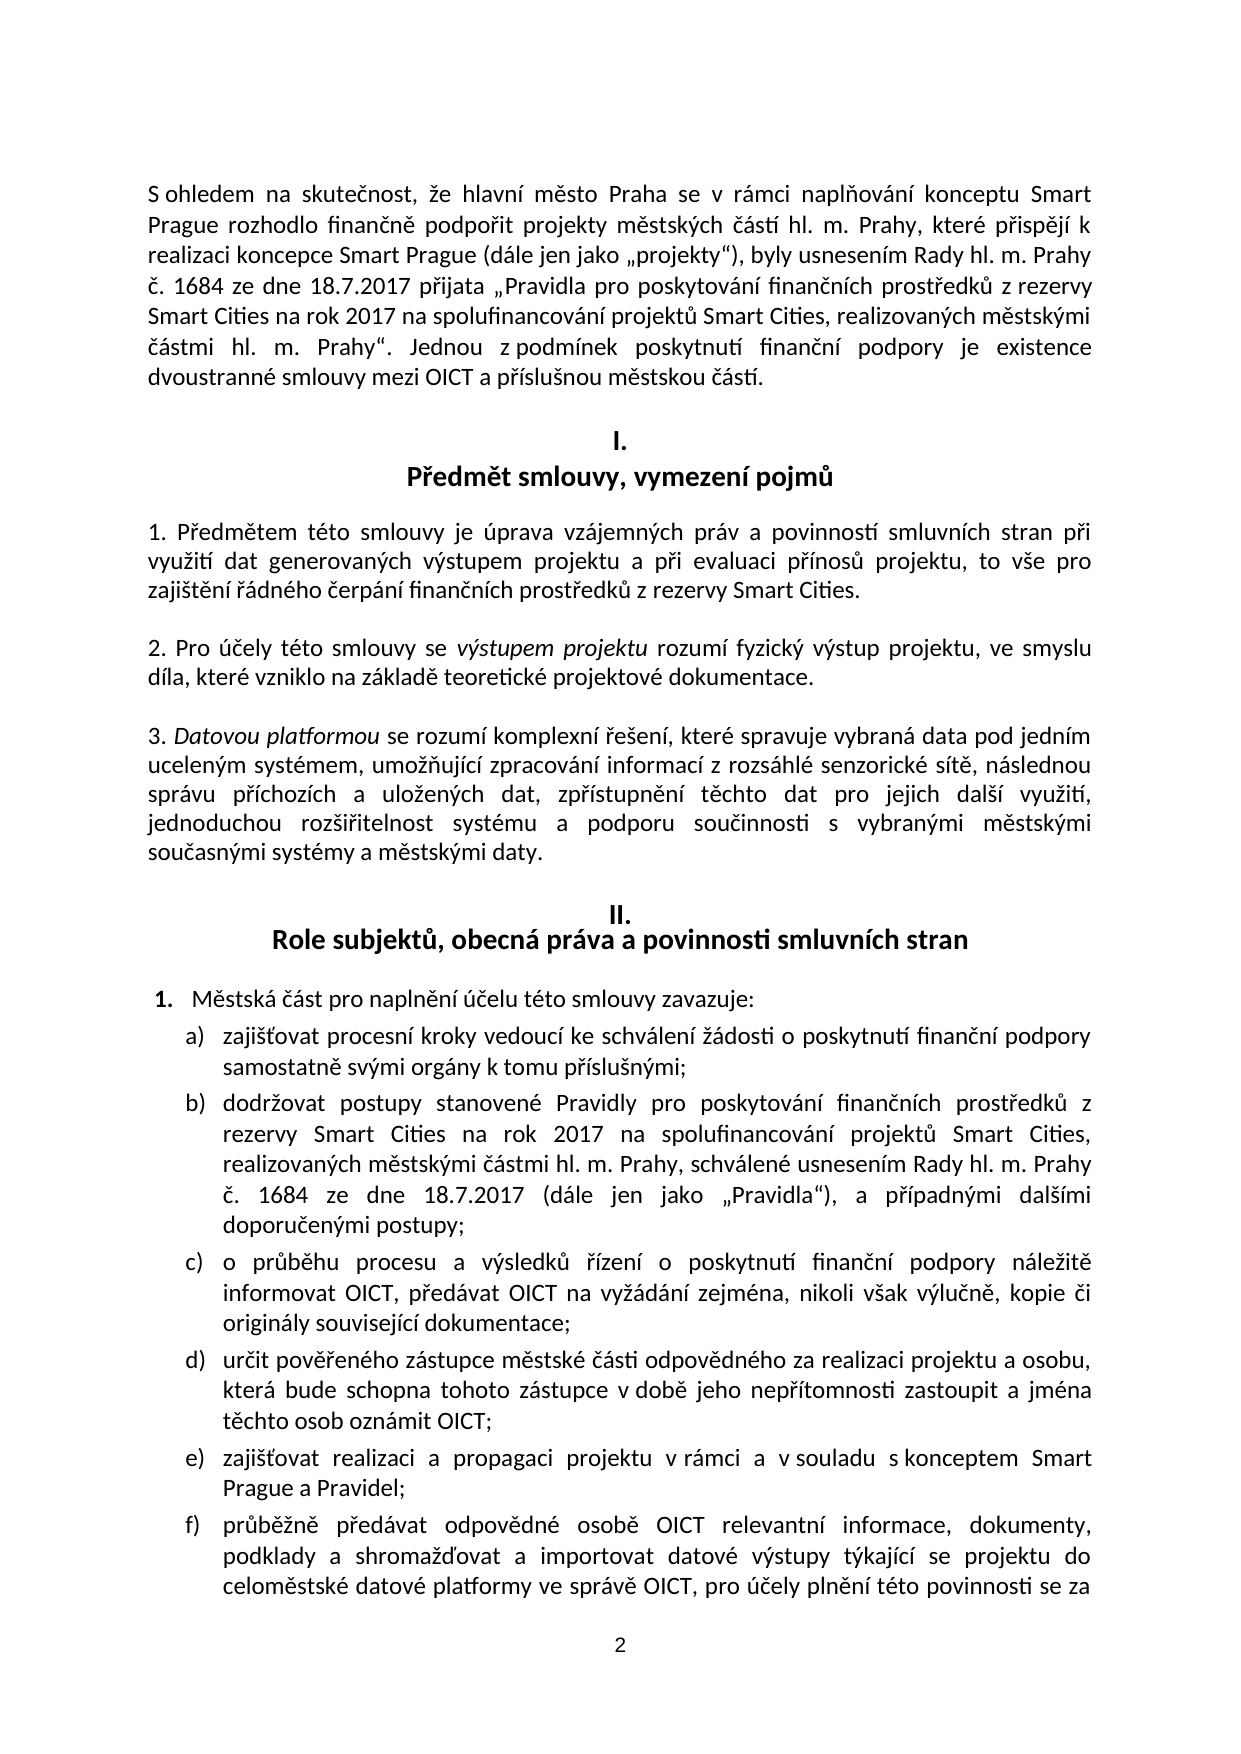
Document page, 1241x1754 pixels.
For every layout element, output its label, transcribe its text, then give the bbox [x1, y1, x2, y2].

text 1. Předmětem této smlouvy je úprava vzájemných práv a povinností smluvních stran při využití dat generovaných výstupem projektu a při evaluaci přínosů projektu, to vše pro zajištění řádného čerpání finančních prostředků z rezervy Smart Cities. [148, 517, 1092, 604]
list Městská část pro naplnění účelu této smlouvy zavazuje: [154, 983, 1092, 1014]
subtitle Předmět smlouvy, vymezení pojmů [148, 458, 1092, 494]
subtitle II. [148, 896, 1092, 931]
text 2. Pro účely této smlouvy se výstupem projektu rozumí fyzický výstup projektu, ve smyslu díla, které vzniklo na základě teoretické projektové dokumentace. [148, 633, 1092, 692]
list dodržovat postupy stanovené Pravidly pro poskytování finančních prostředků z rezervy Smart Cities na rok 2017 na spolufinancování projektů Smart Cities, realizovaných městskými částmi hl. m. Prahy, schválené usnesením Rady hl. m. Prahy č. 1684 ze dne 18.7.2017 (dále jen jako „Pravidla“), a případnými dalšími doporučenými postupy; [185, 1087, 1092, 1240]
text 3. Datovou platformou se rozumí komplexní řešení, které spravuje vybraná data pod jedním uceleným systémem, umožňující zpracování informací z rozsáhlé senzorické sítě, následnou správu příchozích a uložených dat, zpřístupnění těchto dat pro jejich další využití, jednoduchou rozšiřitelnost systému a podporu součinnosti s vybranými městskými současnými systémy a městskými daty. [148, 721, 1092, 867]
subtitle I. [148, 422, 1092, 458]
list zajišťovat realizaci a propagaci projektu v rámci a v souladu s konceptem Smart Prague a Pravidel; [185, 1442, 1092, 1503]
text Role subjektů, obecná práva a povinnosti smluvních stran [148, 931, 1092, 954]
text S ohledem na skutečnost, že hlavní město Praha se v rámci naplňování konceptu Smart Prague rozhodlo finančně podpořit projekty městských částí hl. m. Prahy, které přispějí k realizaci koncepce Smart Prague (dále jen jako „projekty“), byly usnesením Rady hl. m. Prahy č. 1684 ze dne 18.7.2017 přijata „Pravidla pro poskytování finančních prostředků z rezervy Smart Cities na rok 2017 na spolufinancování projektů Smart Cities, realizovaných městskými částmi hl. m. Prahy“. Jednou z podmínek poskytnutí finanční podpory je existence dvoustranné smlouvy mezi OICT a příslušnou městskou částí. [148, 178, 1092, 392]
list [185, 1509, 1092, 1601]
list zajišťovat procesní kroky vedoucí ke schválení žádosti o poskytnutí finanční podpory samostatně svými orgány k tomu příslušnými; [185, 1020, 1092, 1081]
list o průběhu procesu a výsledků řízení o poskytnutí finanční podpory náležitě informovat OICT, předávat OICT na vyžádání zejména, nikoli však výlučně, kopie či originály související dokumentace; [185, 1246, 1092, 1338]
list určit pověřeného zástupce městské části odpovědného za realizaci projektu a osobu, která bude schopna tohoto zástupce v době jeho nepřítomnosti zastoupit a jména těchto osob oznámit OICT; [185, 1344, 1092, 1436]
